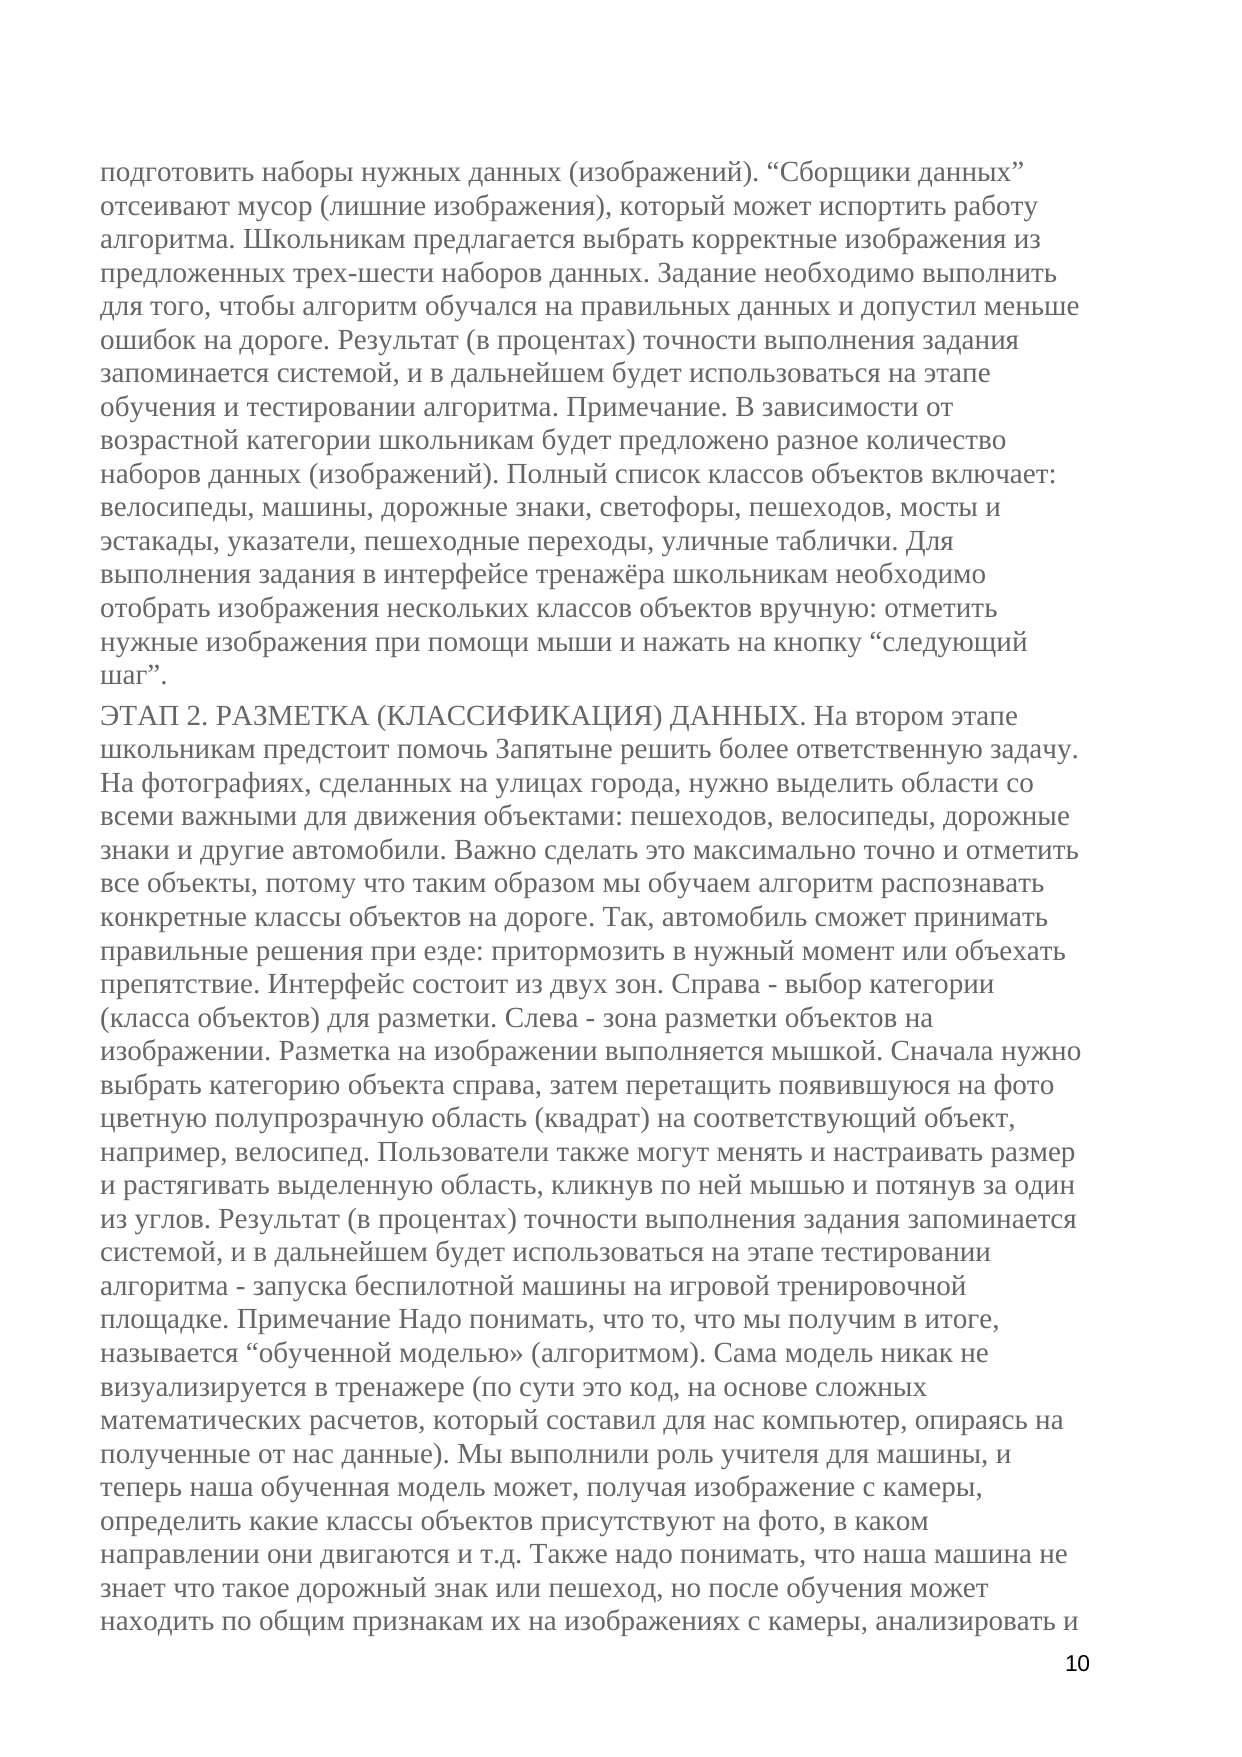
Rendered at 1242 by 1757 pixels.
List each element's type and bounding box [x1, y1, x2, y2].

list [100, 154, 1089, 691]
list [100, 698, 1089, 1637]
